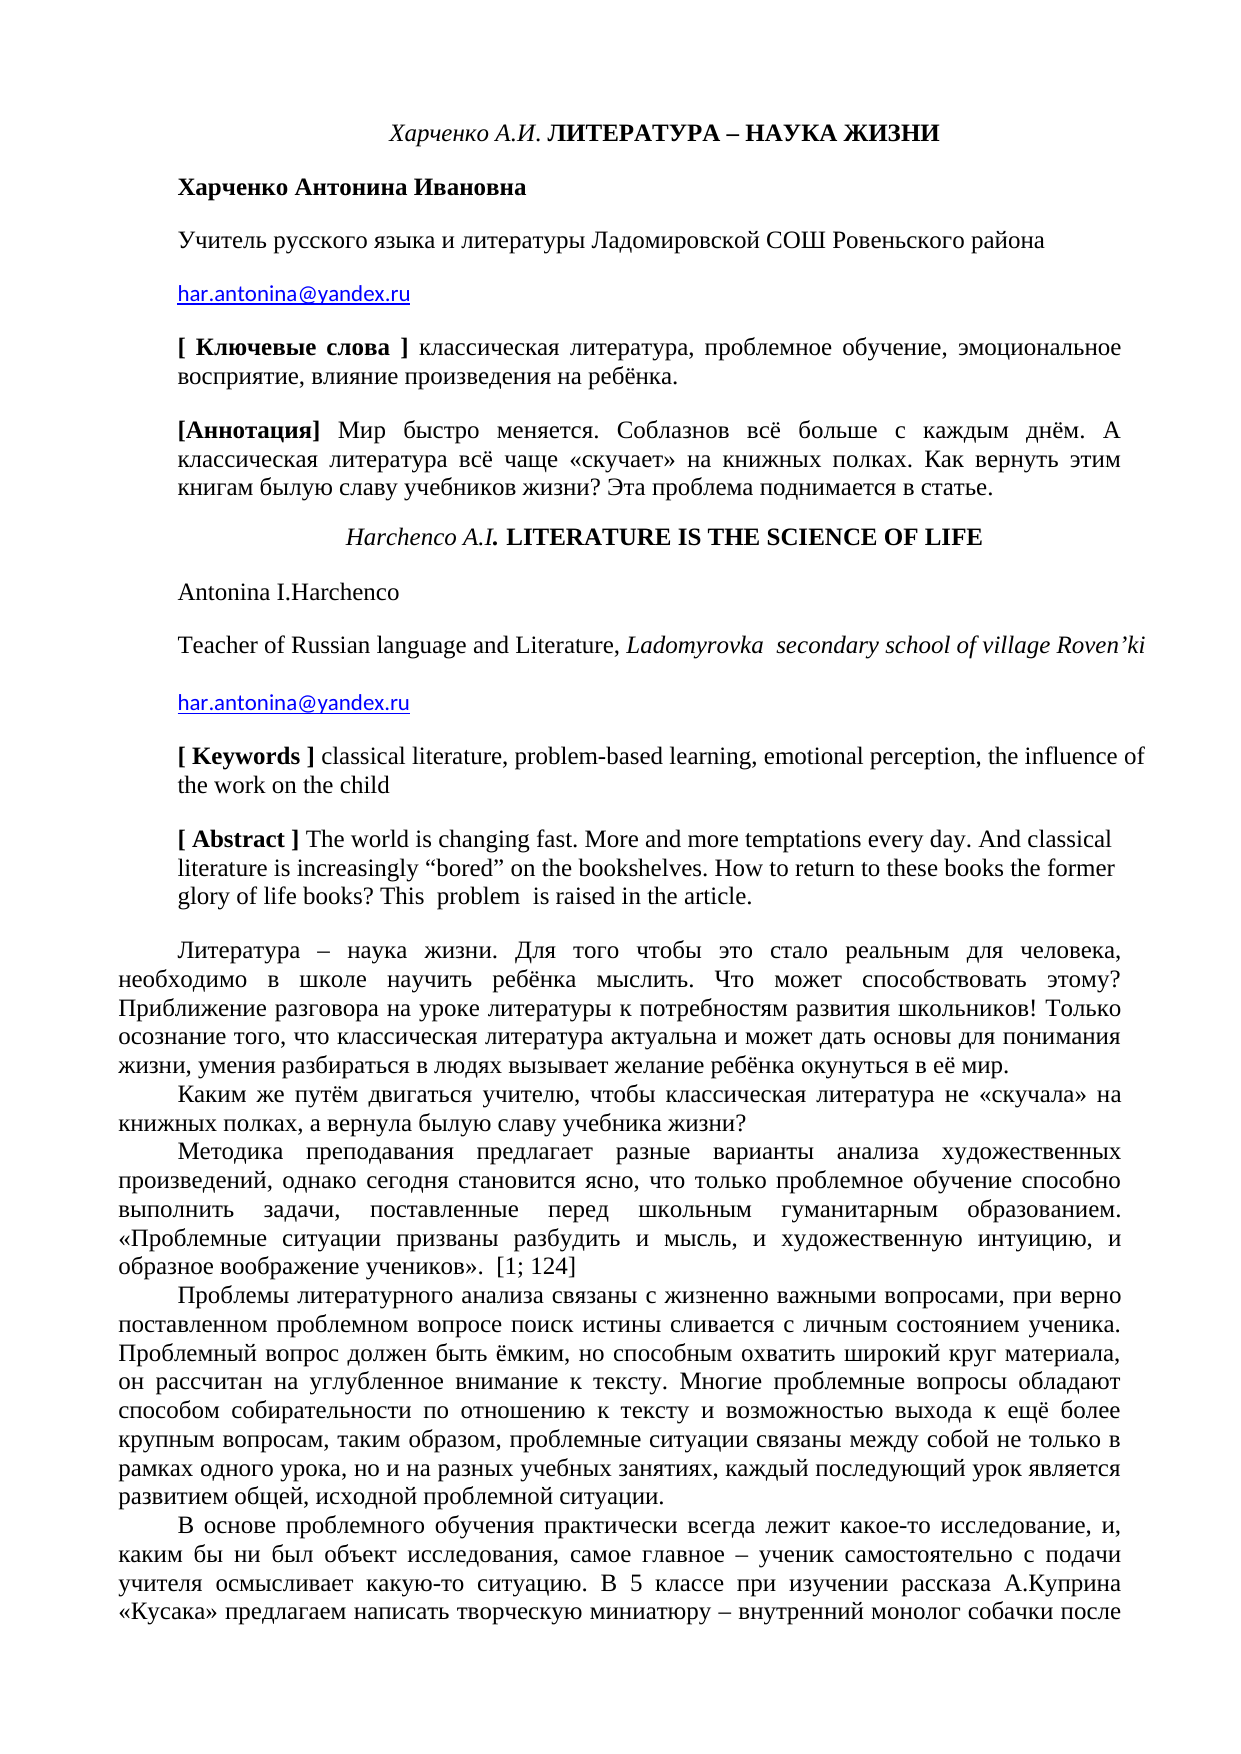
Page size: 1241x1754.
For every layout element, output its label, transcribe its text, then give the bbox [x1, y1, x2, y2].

text Antonina I.Harchenco [177, 577, 1152, 605]
text Харченко А.И. ЛИТЕРАТУРА – НАУКА ЖИЗНИ [177, 118, 1152, 147]
text Harchenco A.I. LITERATURE IS THE SCIENCE OF LIFE [177, 522, 1152, 551]
text Литература – наука жизни. Для того чтобы это стало реальным для человека, необходимо в школе научить ребёнка мыслить. Что может способствовать этому? Приближение разговора на уроке литературы к потребностям развития школьников! Только осознание того, что классическая литература актуальна и может дать основы для понимания жизни, умения разбираться в людях вызывает желание ребёнка окунуться в её мир. [118, 935, 1122, 1079]
text Проблемы литературного анализа связаны с жизненно важными вопросами, при верно поставленном проблемном вопросе поиск истины сливается с личным состоянием ученика. Проблемный вопрос должен быть ёмким, но способным охватить широкий круг материала, он рассчитан на углубленное внимание к тексту. Многие проблемные вопросы обладают способом собирательности по отношению к тексту и возможностью выхода к ещё более крупным вопросам, таким образом, проблемные ситуации связаны между собой не только в рамках одного урока, но и на разных учебных занятиях, каждый последующий урок является развитием общей, исходной проблемной ситуации. [118, 1280, 1122, 1510]
text har.antonina@yandex.ru [177, 688, 1152, 716]
text [ Abstract ] The world is changing fast. More and more temptations every day. And classical literature is increasingly “bored” on the bookshelves. How to return to these books the former glory of life books? This problem is raised in the article. [177, 824, 1152, 910]
text har.antonina@yandex.ru [177, 279, 1152, 307]
text [ Ключевые слова ] классическая литература, проблемное обучение, эмоциональное восприятие, влияние произведения на ребёнка. [177, 332, 1122, 390]
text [118, 1510, 1122, 1625]
text Харченко Антонина Ивановна [177, 172, 1152, 201]
text [Аннотация] Мир быстро меняется. Соблазнов всё больше с каждым днём. А классическая литература всё чаще «скучает» на книжных полках. Как вернуть этим книгам былую славу учебников жизни? Эта проблема поднимается в статье. [177, 415, 1122, 501]
text Каким же путём двигаться учителю, чтобы классическая литература не «скучала» на книжных полках, а вернула былую славу учебника жизни? [118, 1079, 1122, 1136]
text [ Keywords ] classical literature, problem-based learning, emotional perception, the influence of the work on the child [177, 741, 1152, 799]
text Учитель русского языка и литературы Ладомировской СОШ Ровеньского района [177, 226, 1152, 254]
text Методика преподавания предлагает разные варианты анализа художественных произведений, однако сегодня становится ясно, что только проблемное обучение способно выполнить задачи, поставленные перед школьным гуманитарным образованием. «Проблемные ситуации призваны разбудить и мысль, и художественную интуицию, и образное воображение учеников». [1; 124] [118, 1136, 1122, 1280]
text Teacher of Russian language and Literature, Ladomyrovka secondary school of village Roven’ki [177, 630, 1152, 659]
